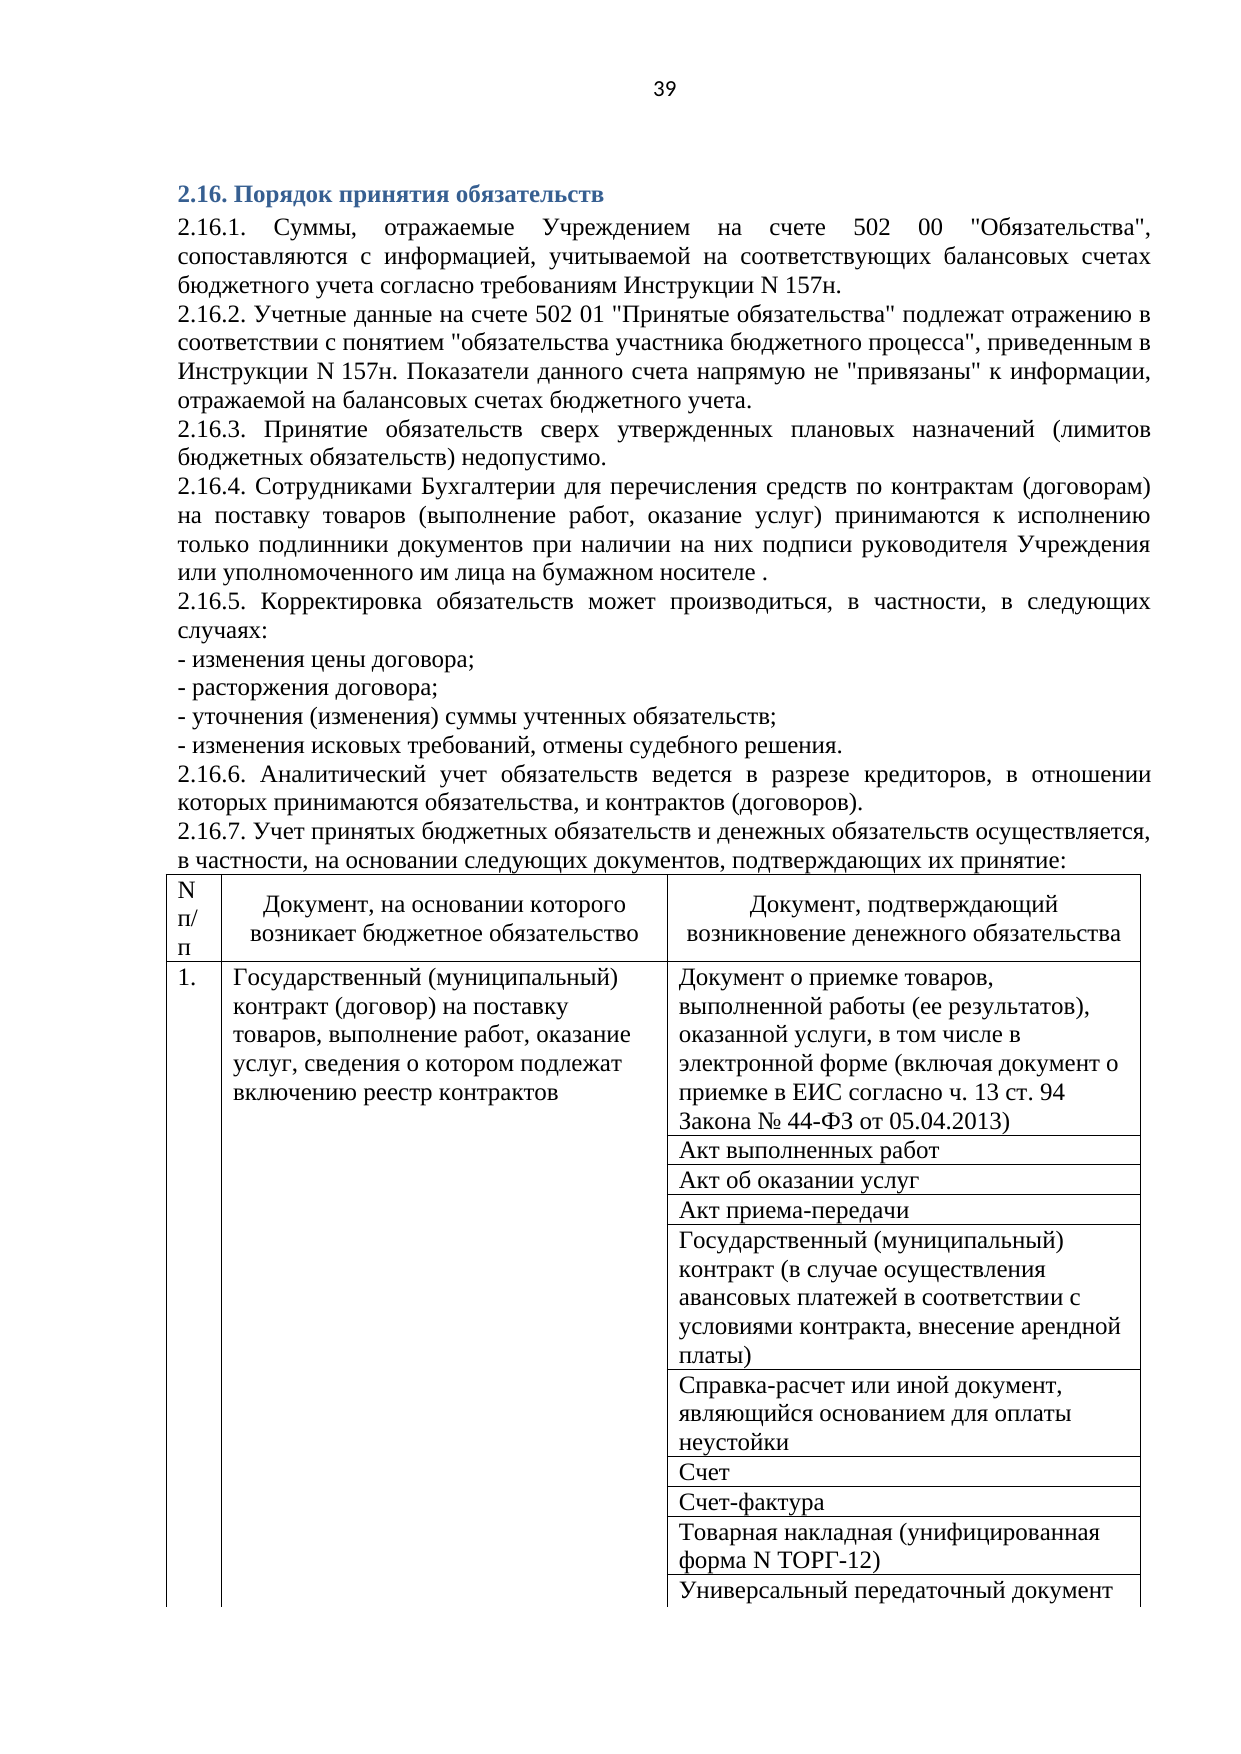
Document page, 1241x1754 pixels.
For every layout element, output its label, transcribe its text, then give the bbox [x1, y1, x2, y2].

table_header N п/п [167, 875, 221, 961]
table_cell Справка-расчет или иной документ, являющийся основанием для оплаты неустойки [668, 1370, 1140, 1456]
table_cell Универсальный передаточный документ [668, 1575, 1140, 1607]
table_cell Документ о приемке товаров, выполненной работы (ее результатов), оказанной услуги, в том числе в электронной форме (включая документ о приемке в ЕИС согласно ч. 13 ст. 94 Закона № 44-ФЗ от 05.04.2013) [668, 962, 1140, 1134]
table_cell Товарная накладная (унифицированная форма N ТОРГ-12) [668, 1517, 1140, 1574]
text 2.16.6. Аналитический учет обязательств ведется в разрезе кредиторов, в отношении которых принимаются обязательства, и контрактов (договоров). [177, 759, 1152, 816]
table_cell Акт выполненных работ [668, 1136, 1140, 1164]
table_cell Акт об оказании услуг [668, 1165, 1140, 1194]
table_cell Счет [668, 1457, 1140, 1486]
text 2.16.4. Сотрудниками Бухгалтерии для перечисления средств по контрактам (договорам) на поставку товаров (выполнение работ, оказание услуг) принимаются к исполнению только подлинники документов при наличии на них подписи руководителя Учреждения или уполномоченного им лица на бумажном носителе . [177, 471, 1152, 586]
table_cell Счет-фактура [668, 1487, 1140, 1516]
table_cell Государственный (муниципальный) контракт (договор) на поставку товаров, выполнение работ, оказание услуг, сведения о котором подлежат включению реестр контрактов [222, 962, 667, 1607]
text 2.16.1. Суммы, отражаемые Учреждением на счете 502 00 "Обязательства", сопоставляются с информацией, учитываемой на соответствующих балансовых счетах бюджетного учета согласно требованиям Инструкции N 157н. [177, 212, 1152, 299]
table_header Документ, на основании которого возникает бюджетное обязательство [222, 875, 667, 961]
subtitle 2.16. Порядок принятия обязательств [177, 179, 1152, 208]
text 2.16.5. Корректировка обязательств может производиться, в частности, в следующих случаях: [177, 586, 1152, 644]
text - уточнения (изменения) суммы учтенных обязательств; [177, 701, 1152, 730]
text 2.16.7. Учет принятых бюджетных обязательств и денежных обязательств осуществляется, в частности, на основании следующих документов, подтверждающих их принятие: [177, 816, 1152, 874]
table_header Документ, подтверждающий возникновение денежного обязательства [668, 875, 1140, 961]
table_cell Государственный (муниципальный) контракт (в случае осуществления авансовых платежей в соответствии с условиями контракта, внесение арендной платы) [668, 1225, 1140, 1369]
text - изменения цены договора; [177, 644, 1152, 672]
table_cell 1. [167, 962, 221, 1607]
text 2.16.2. Учетные данные на счете 502 01 "Принятые обязательства" подлежат отражению в соответствии с понятием "обязательства участника бюджетного процесса", приведенным в Инструкции N 157н. Показатели данного счета напрямую не "привязаны" к информации, отражаемой на балансовых счетах бюджетного учета. [177, 299, 1152, 414]
table_cell Акт приема-передачи [668, 1195, 1140, 1224]
text - расторжения договора; [177, 672, 1152, 701]
text - изменения исковых требований, отмены судебного решения. [177, 730, 1152, 759]
text 2.16.3. Принятие обязательств сверх утвержденных плановых назначений (лимитов бюджетных обязательств) недопустимо. [177, 414, 1152, 471]
